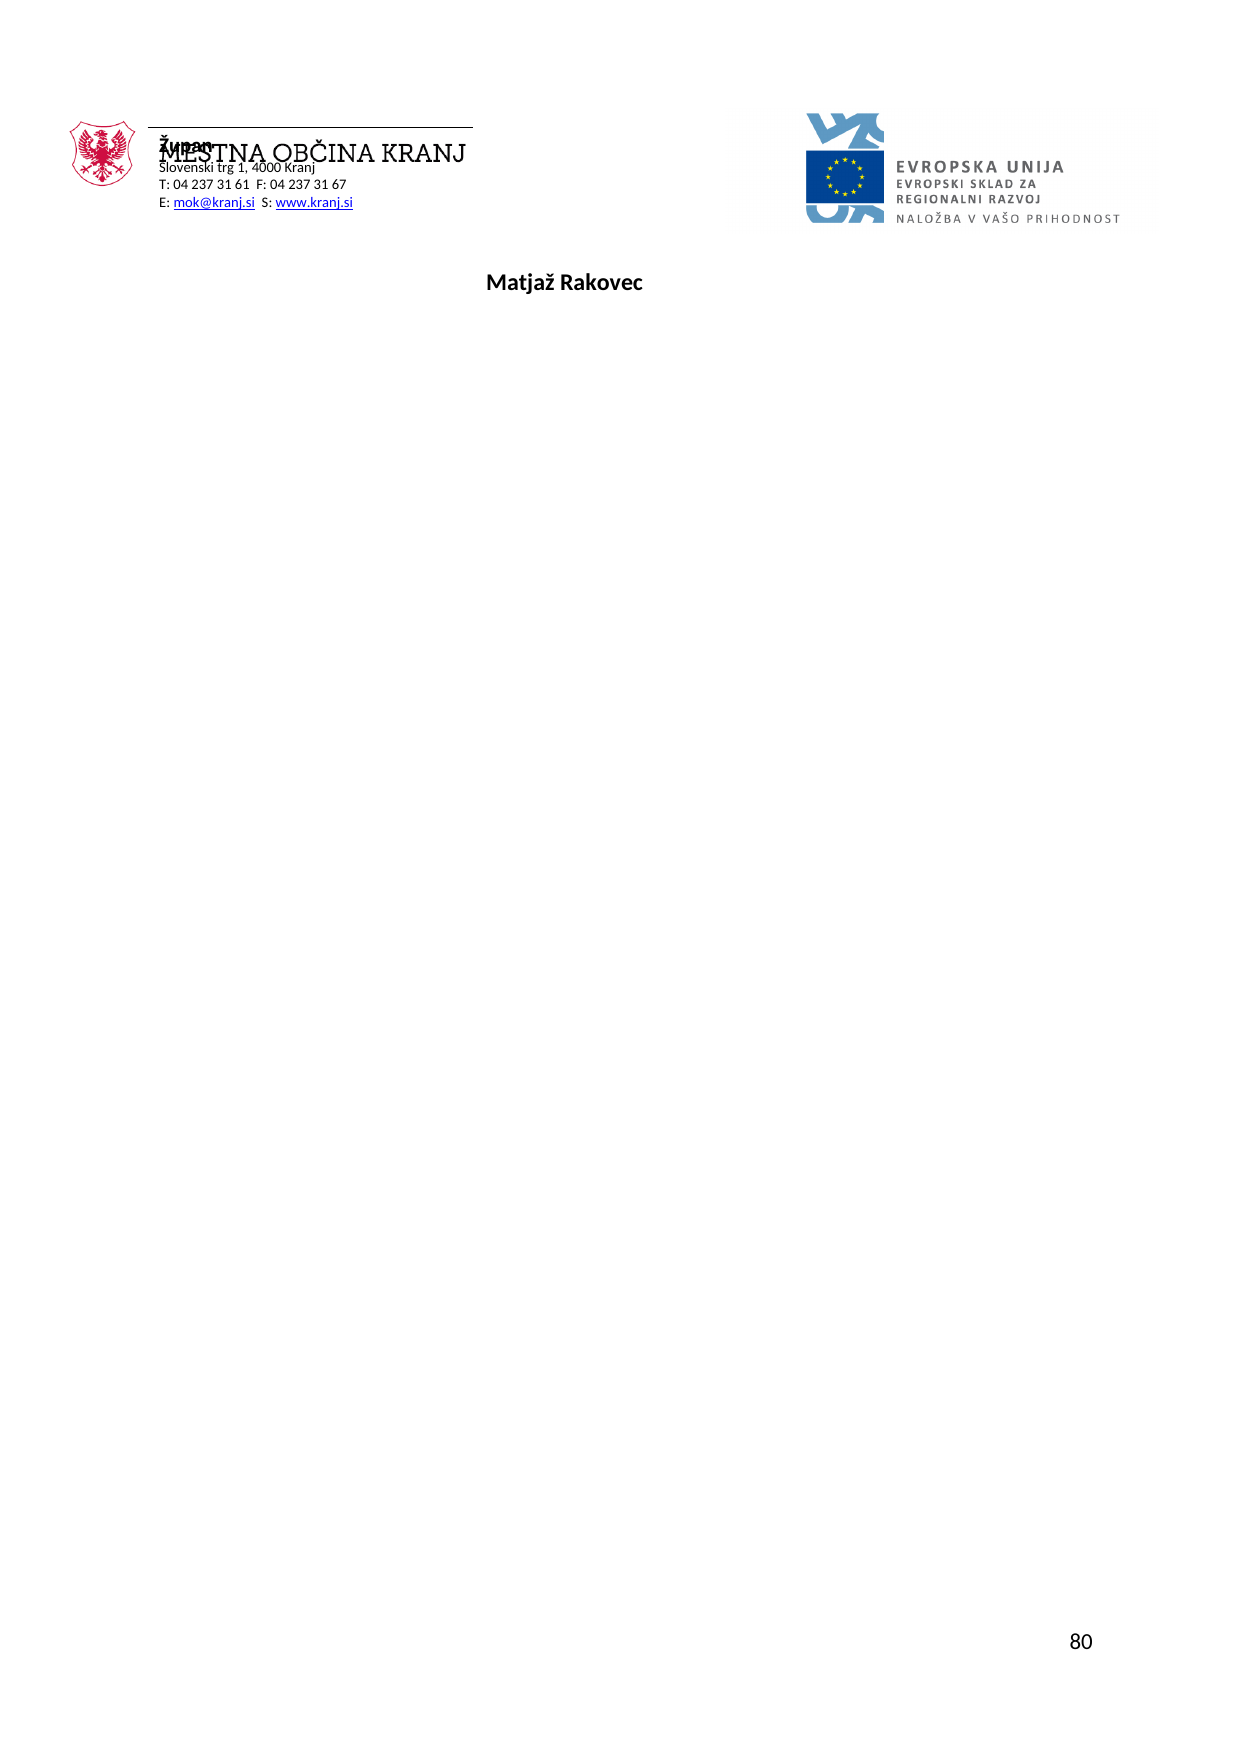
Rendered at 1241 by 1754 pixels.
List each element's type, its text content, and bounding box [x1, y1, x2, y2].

text Matjaž Rakovec [148, 267, 1092, 297]
picture [725, 108, 1160, 234]
